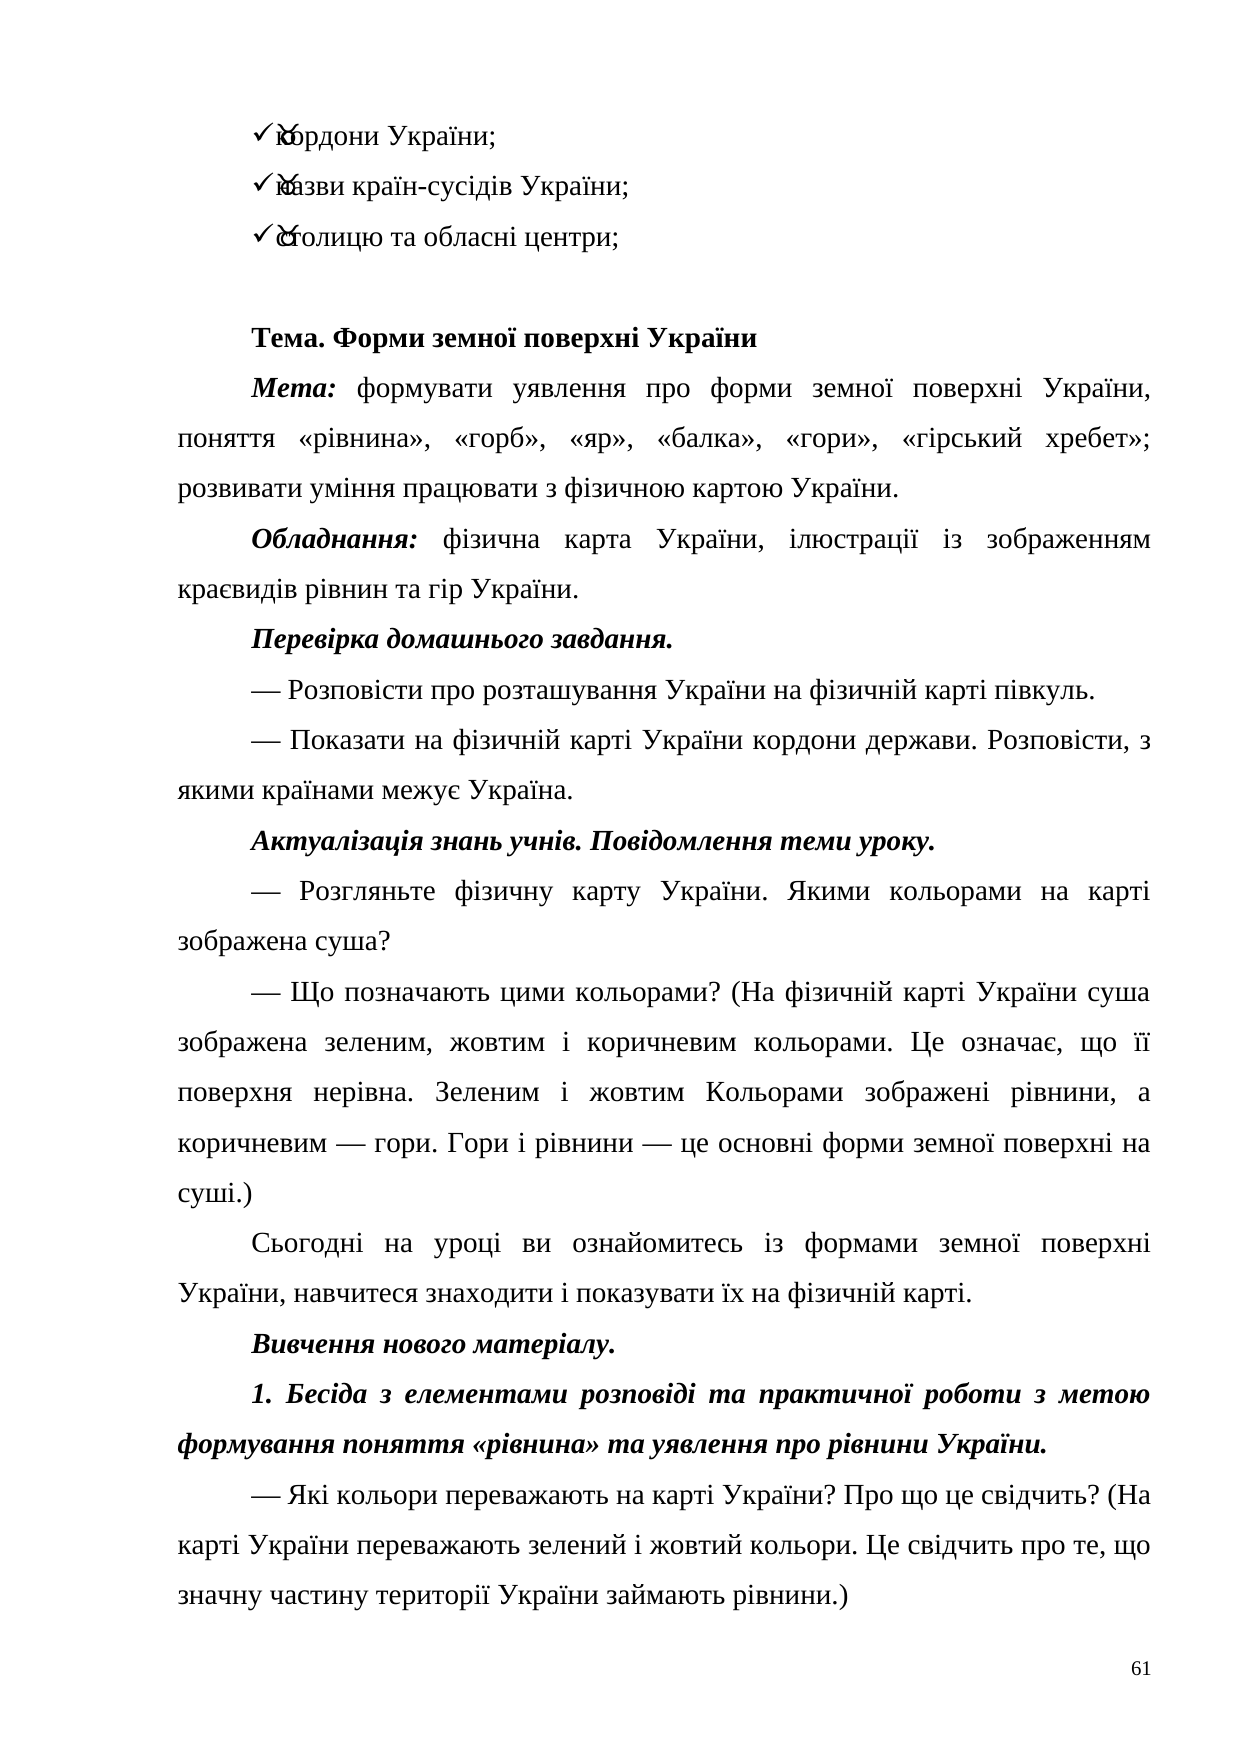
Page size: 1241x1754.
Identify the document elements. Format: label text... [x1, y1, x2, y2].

text Сьогодні на уроці ви ознайомитесь із формами земної поверхні України, навчитеся знаходити і показувати їх на фізичній карті. [177, 1225, 1152, 1309]
subtitle Тема. Форми земної поверхні України [177, 320, 1152, 353]
list назви країн-сусідів України; [177, 168, 1152, 202]
text — Розгляньте фізичну карту України. Якими кольорами на карті зображена суша? [177, 873, 1152, 957]
text — Розповісти про розташування України на фізичній карті півкуль. [177, 672, 1152, 705]
text Мета: формувати уявлення про форми земної поверхні України, поняття «рівнина», «горб», «яр», «балка», «гори», «гірський хребет»; розвивати уміння працювати з фізичною картою України. [177, 370, 1152, 504]
subtitle 1. Бесіда з елементами розповіді та практичної роботи з метою формування поняття «рівнина» та уявлення про рівнини України. [177, 1376, 1152, 1460]
subtitle Актуалізація знань учнів. Повідомлення теми уроку. [177, 823, 1152, 856]
text — Які кольори переважають на карті України? Про що це свідчить? (На карті України переважають зелений і жовтий кольори. Це свідчить про те, що значну частину території України займають рівнини.) [177, 1477, 1152, 1611]
text — Показати на фізичній карті України кордони держави. Розповісти, з якими країнами межує Україна. [177, 722, 1152, 806]
subtitle Перевірка домашнього завдання. [177, 622, 1152, 655]
text Обладнання: фізична карта України, ілюстрації із зображенням краєвидів рівнин та гір України. [177, 521, 1152, 605]
list столицю та обласні центри; [177, 219, 1152, 253]
list кордони України; [177, 118, 1152, 152]
text — Що позначають цими кольорами? (На фізичній карті України суша зображена зеленим, жовтим і коричневим кольорами. Це означає, що її поверхня нерівна. Зеленим і жовтим Кольорами зображені рівнини, а коричневим — гори. Гори і рівнини — це основні форми земної поверхні на суші.) [177, 974, 1152, 1208]
subtitle Вивчення нового матеріалу. [177, 1326, 1152, 1359]
